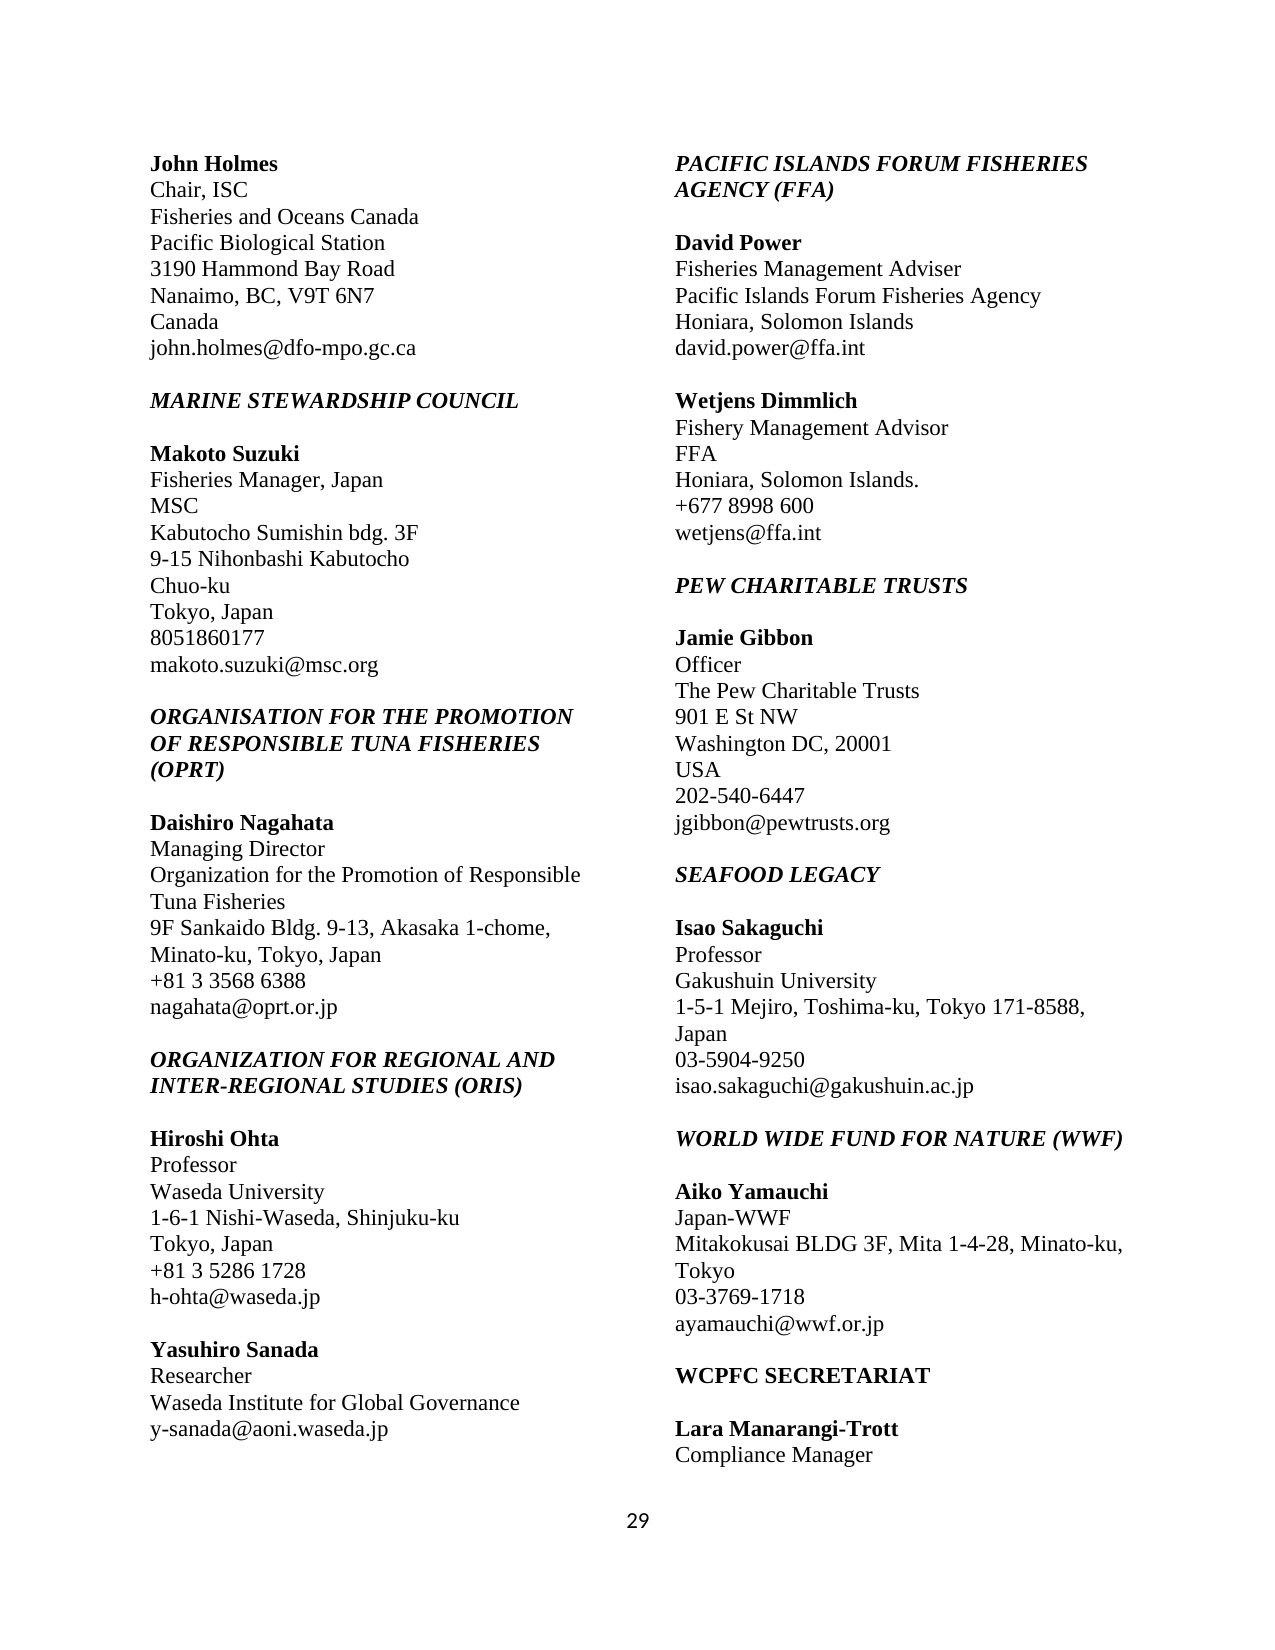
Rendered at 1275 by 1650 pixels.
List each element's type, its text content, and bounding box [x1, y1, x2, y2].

text Fisheries Management Adviser [675, 255, 1125, 282]
text Waseda University [150, 1178, 600, 1204]
text Compliance Manager [675, 1441, 1125, 1468]
text Daishiro Nagahata [150, 809, 600, 835]
text 9F Sankaido Bldg. 9-13, Akasaka 1-chome, Minato-ku, Tokyo, Japan [150, 914, 600, 967]
text Fisheries Manager, Japan [150, 466, 600, 493]
text 1-5-1 Mejiro, Toshima-ku, Tokyo 171-8588, Japan [675, 993, 1125, 1046]
text 901 E St NW Washington DC, 20001 USA [675, 703, 1125, 782]
text Jamie Gibbon [675, 624, 1125, 651]
text y-sanada@aoni.waseda.jp [150, 1415, 600, 1441]
text FFA [675, 440, 1125, 466]
text h-ohta@waseda.jp [150, 1283, 600, 1309]
text John Holmes [150, 150, 600, 176]
text Seafood Legacy [675, 862, 1125, 888]
text +81 3 3568 6388 [150, 967, 600, 993]
text Isao Sakaguchi [675, 914, 1125, 941]
text Organization for the Promotion of Responsible Tuna Fisheries [150, 862, 600, 914]
text Fisheries and Oceans Canada [150, 203, 600, 229]
text +677 8998 600 [675, 493, 1125, 519]
text Wetjens Dimmlich [675, 387, 1125, 413]
text makoto.suzuki@msc.org [150, 651, 600, 677]
text Organization for Regional and Inter-regional Studies (ORIS) [150, 1046, 600, 1099]
text Yasuhiro Sanada [150, 1336, 600, 1362]
text Pacific Islands Forum Fisheries Agency (FFA) [675, 150, 1125, 203]
text 03-3769-1718 [675, 1283, 1125, 1309]
text Makoto Suzuki [150, 440, 600, 466]
text isao.sakaguchi@gakushuin.ac.jp [675, 1072, 1125, 1099]
text Marine Stewardship Council [150, 387, 600, 413]
text Pew Charitable TrustS [675, 572, 1125, 598]
text 202-540-6447 [675, 782, 1125, 809]
text David Power [675, 229, 1125, 255]
text Fishery Management Advisor [675, 413, 1125, 440]
text Chair, ISC [150, 176, 600, 203]
text 8051860177 [150, 624, 600, 651]
text Hiroshi Ohta [150, 1125, 600, 1151]
text Pacific Islands Forum Fisheries Agency [675, 282, 1125, 308]
text wetjens@ffa.int [675, 519, 1125, 545]
text 03-5904-9250 [675, 1046, 1125, 1072]
text Japan-WWF [675, 1204, 1125, 1231]
text Waseda Institute for Global Governance [150, 1389, 600, 1415]
text ayamauchi@wwf.or.jp [675, 1309, 1125, 1336]
text Kabutocho Sumishin bdg. 3F 9-15 Nihonbashi Kabutocho Chuo-ku Tokyo, Japan [150, 519, 600, 624]
text jgibbon@pewtrusts.org [675, 809, 1125, 835]
text Managing Director [150, 835, 600, 862]
text Honiara, Solomon Islands [675, 308, 1125, 334]
text Professor [675, 941, 1125, 967]
text Honiara, Solomon Islands. [675, 466, 1125, 493]
text The Pew Charitable Trusts [675, 677, 1125, 703]
text nagahata@oprt.or.jp [150, 993, 600, 1020]
text 1-6-1 Nishi-Waseda, Shinjuku-ku Tokyo, Japan [150, 1204, 600, 1257]
text Researcher [150, 1362, 600, 1389]
text john.holmes@dfo-mpo.gc.ca [150, 334, 600, 361]
text Pacific Biological Station 3190 Hammond Bay Road Nanaimo, BC, V9T 6N7 Canada [150, 229, 600, 334]
text Mitakokusai BLDG 3F, Mita 1-4-28, Minato-ku, Tokyo [675, 1231, 1125, 1283]
text Gakushuin University [675, 967, 1125, 993]
text WCPFC Secretariat [675, 1362, 1125, 1389]
text World Wide Fund for Nature (WWF) [675, 1125, 1125, 1151]
text MSC [150, 493, 600, 519]
text Officer [675, 651, 1125, 677]
text Lara Manarangi-Trott [675, 1415, 1125, 1441]
text Aiko Yamauchi [675, 1178, 1125, 1204]
text david.power@ffa.int [675, 334, 1125, 361]
text Professor [150, 1151, 600, 1178]
text Organisation for the Promotion of Responsible Tuna Fisheries (OPRT) [150, 703, 600, 782]
text +81 3 5286 1728 [150, 1257, 600, 1283]
